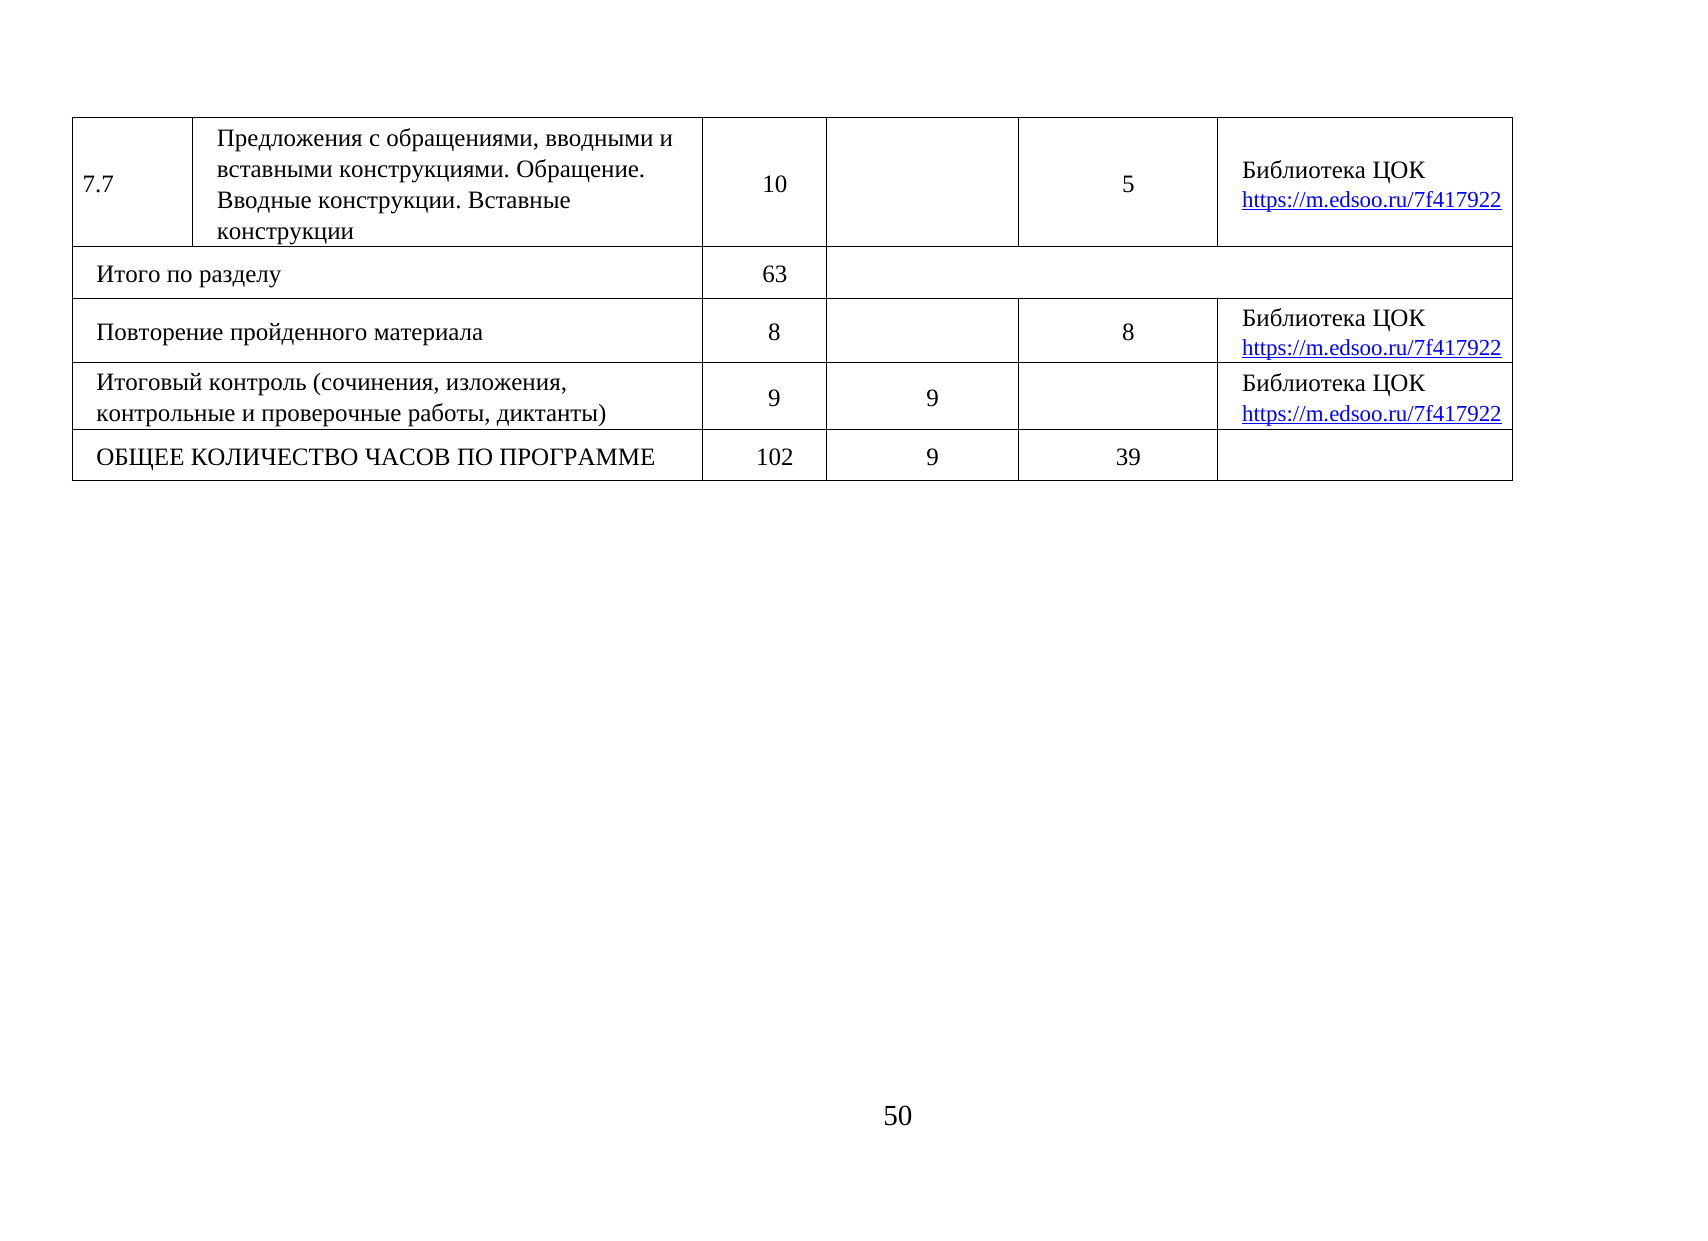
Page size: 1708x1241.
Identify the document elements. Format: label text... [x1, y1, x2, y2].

table_cell Итого по разделу [73, 247, 702, 298]
table_cell 39 [1019, 430, 1217, 480]
table_cell Библиотека ЦОК https://m.edsoo.ru/7f417922 [1218, 299, 1512, 362]
table_cell Итоговый контроль (сочинения, изложения, контрольные и проверочные работы, диктанты) [73, 363, 702, 429]
table_cell Библиотека ЦОК https://m.edsoo.ru/7f417922 [1218, 363, 1512, 429]
table_cell 63 [703, 247, 826, 298]
table_header 10 [703, 118, 826, 246]
table_cell 8 [1019, 299, 1217, 362]
table_cell 9 [827, 430, 1018, 480]
table_header Библиотека ЦОК https://m.edsoo.ru/7f417922 [1218, 118, 1512, 246]
table_cell 102 [703, 430, 826, 480]
table_header [827, 118, 1018, 246]
table_header 5 [1019, 118, 1217, 246]
table_cell [1218, 430, 1512, 480]
table_cell [1019, 363, 1217, 429]
table_cell Повторение пройденного материала [73, 299, 702, 362]
table_cell 9 [827, 363, 1018, 429]
table_header Предложения с обращениями, вводными и вставными конструкциями. Обращение. Вводные конструкции. Вставные конструкции [193, 118, 702, 246]
table_cell ОБЩЕЕ КОЛИЧЕСТВО ЧАСОВ ПО ПРОГРАММЕ [73, 430, 702, 480]
table_cell [827, 299, 1018, 362]
table_header 7.7 [73, 118, 192, 246]
table_cell 9 [703, 363, 826, 429]
table_cell [827, 247, 1512, 298]
table_cell 8 [703, 299, 826, 362]
